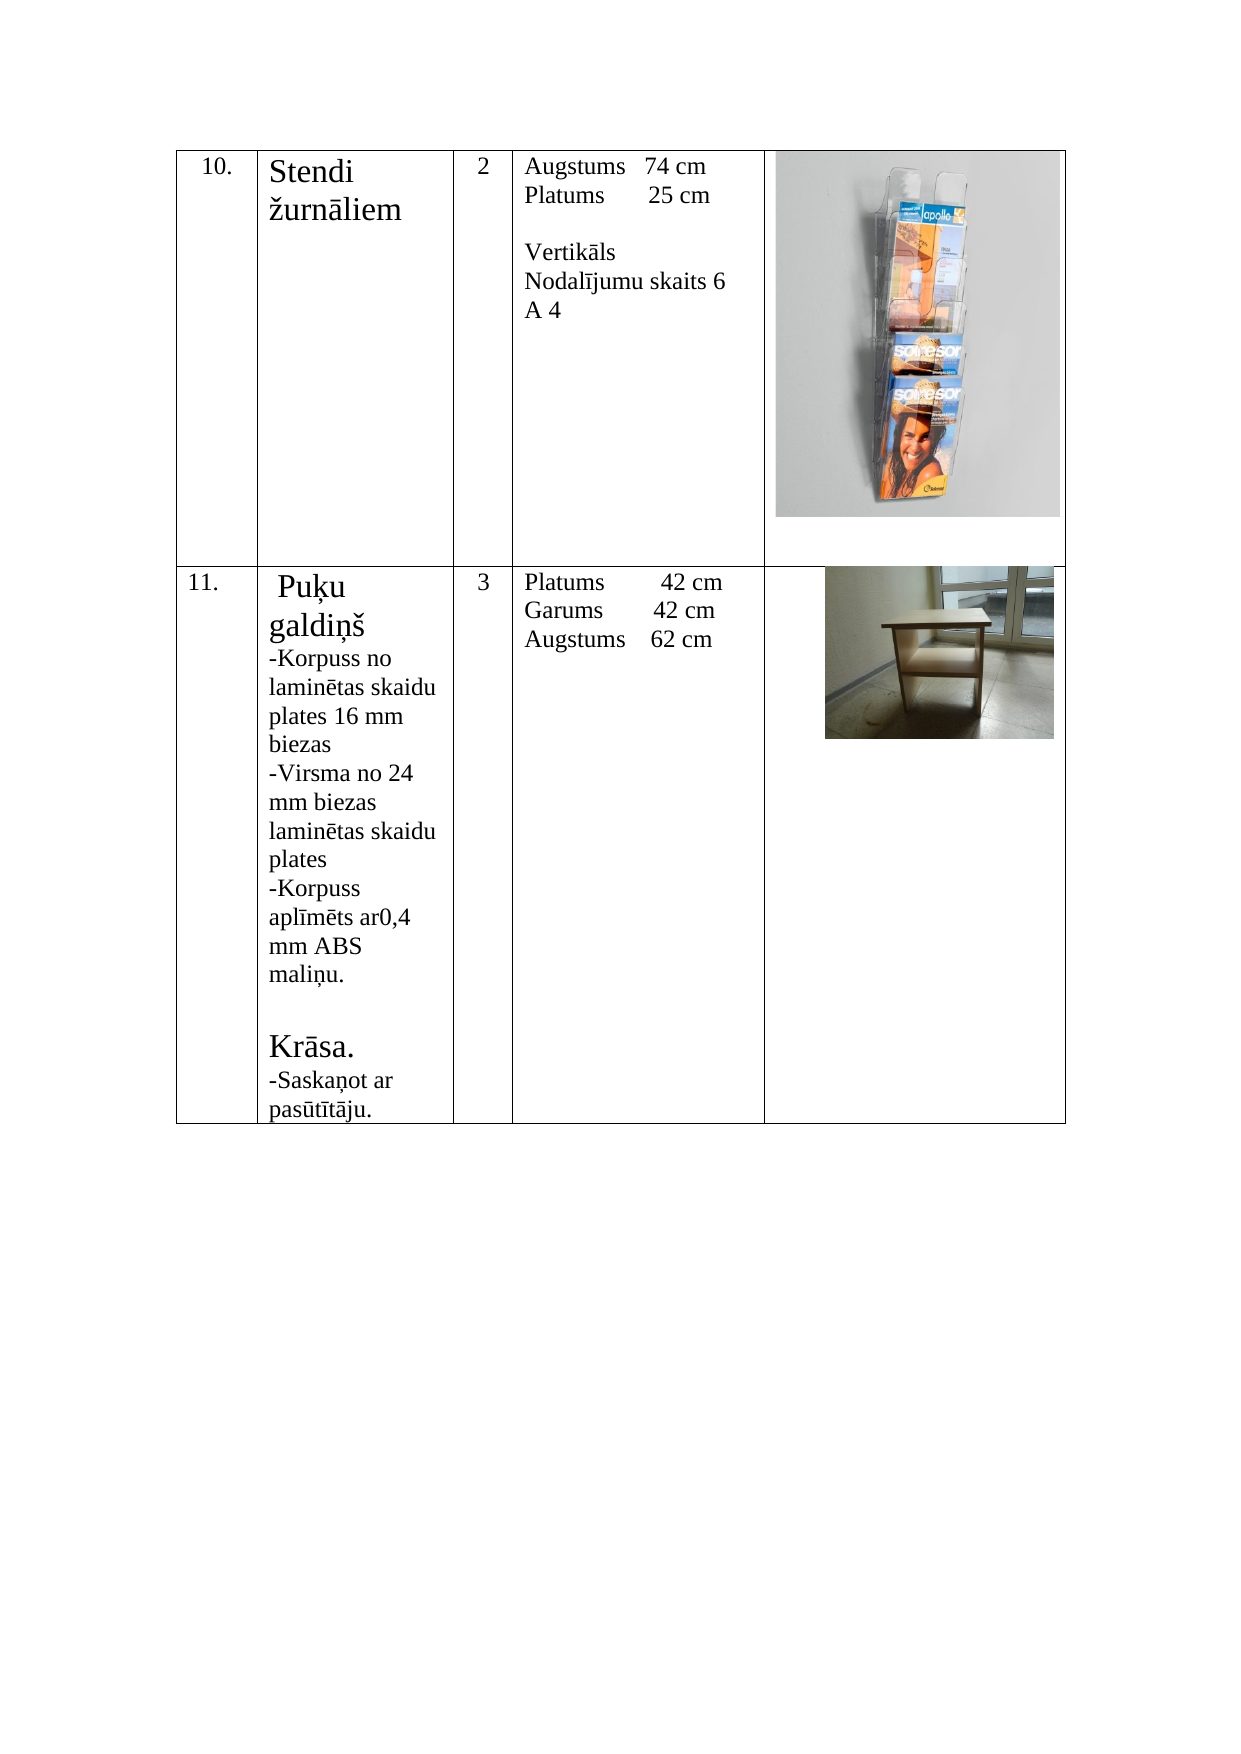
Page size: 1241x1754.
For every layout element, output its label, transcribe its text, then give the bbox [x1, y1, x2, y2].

picture [825, 566, 1054, 739]
table_cell 11. [177, 567, 257, 1122]
table_cell Puķu galdiņš -Korpuss no laminētas skaidu plates 16 mm biezas -Virsma no 24 mm biezas laminētas skaidu plates -Korpuss aplīmēts ar0,4 mm ABS maliņu. Krāsa. -Saskaņot ar pasūtītāju. [258, 567, 453, 1122]
table_cell [765, 151, 1065, 566]
table_cell 3 [454, 567, 512, 1122]
table_cell Stendi žurnāliem [258, 151, 453, 566]
table_cell [765, 567, 1065, 1122]
table_cell Augstums 74 cm Platums 25 cm Vertikāls Nodalījumu skaits 6 A 4 [513, 151, 764, 566]
table_cell 10. [177, 151, 257, 566]
table_cell Platums 42 cm Garums 42 cm Augstums 62 cm [513, 567, 764, 1122]
table_cell 2 [454, 151, 512, 566]
picture [775, 151, 1060, 517]
